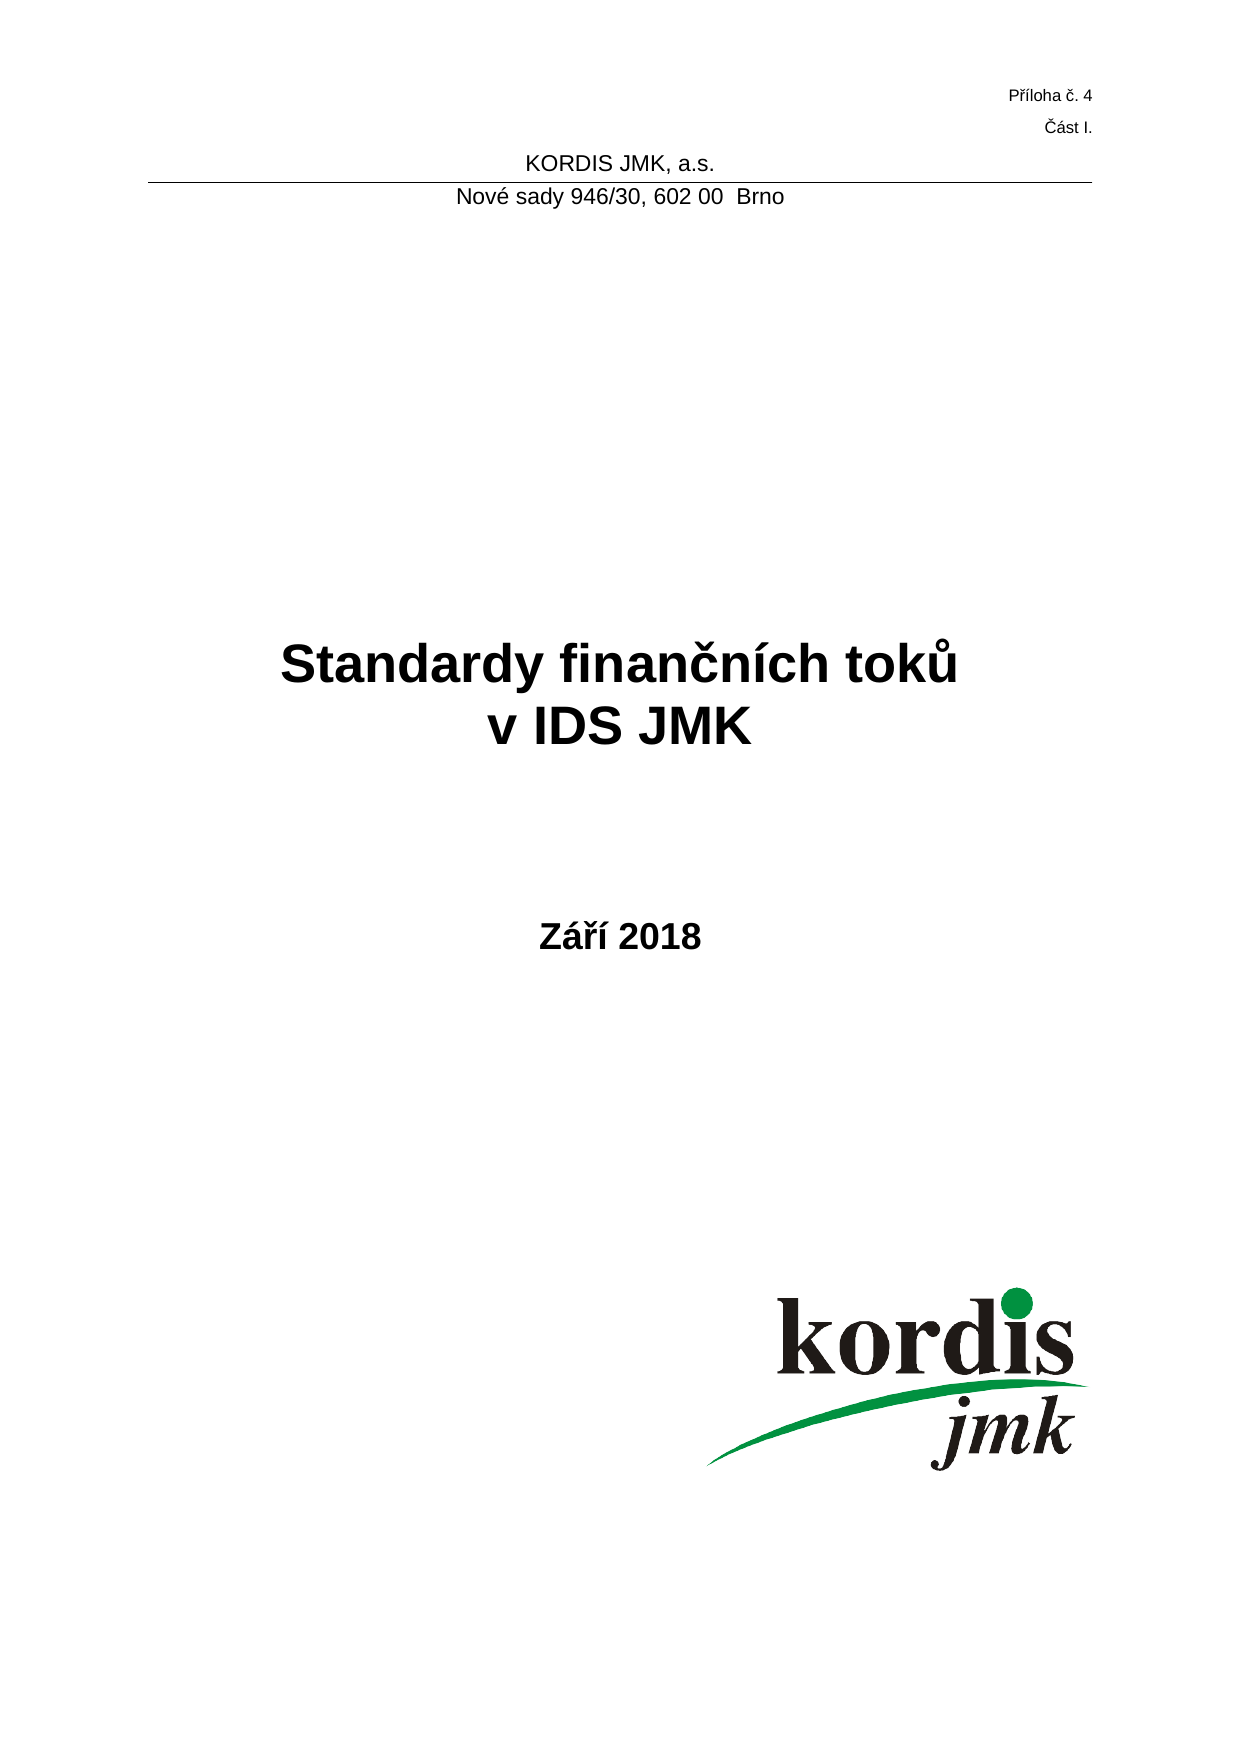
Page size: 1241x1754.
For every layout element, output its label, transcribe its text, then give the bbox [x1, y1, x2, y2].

text Nové sady 946/30, 602 00 Brno [148, 183, 1092, 209]
text KORDIS JMK, a.s. [148, 149, 1092, 182]
text Standardy finančních toků v IDS JMK [148, 631, 1092, 756]
text Září 2018 [148, 914, 1092, 957]
